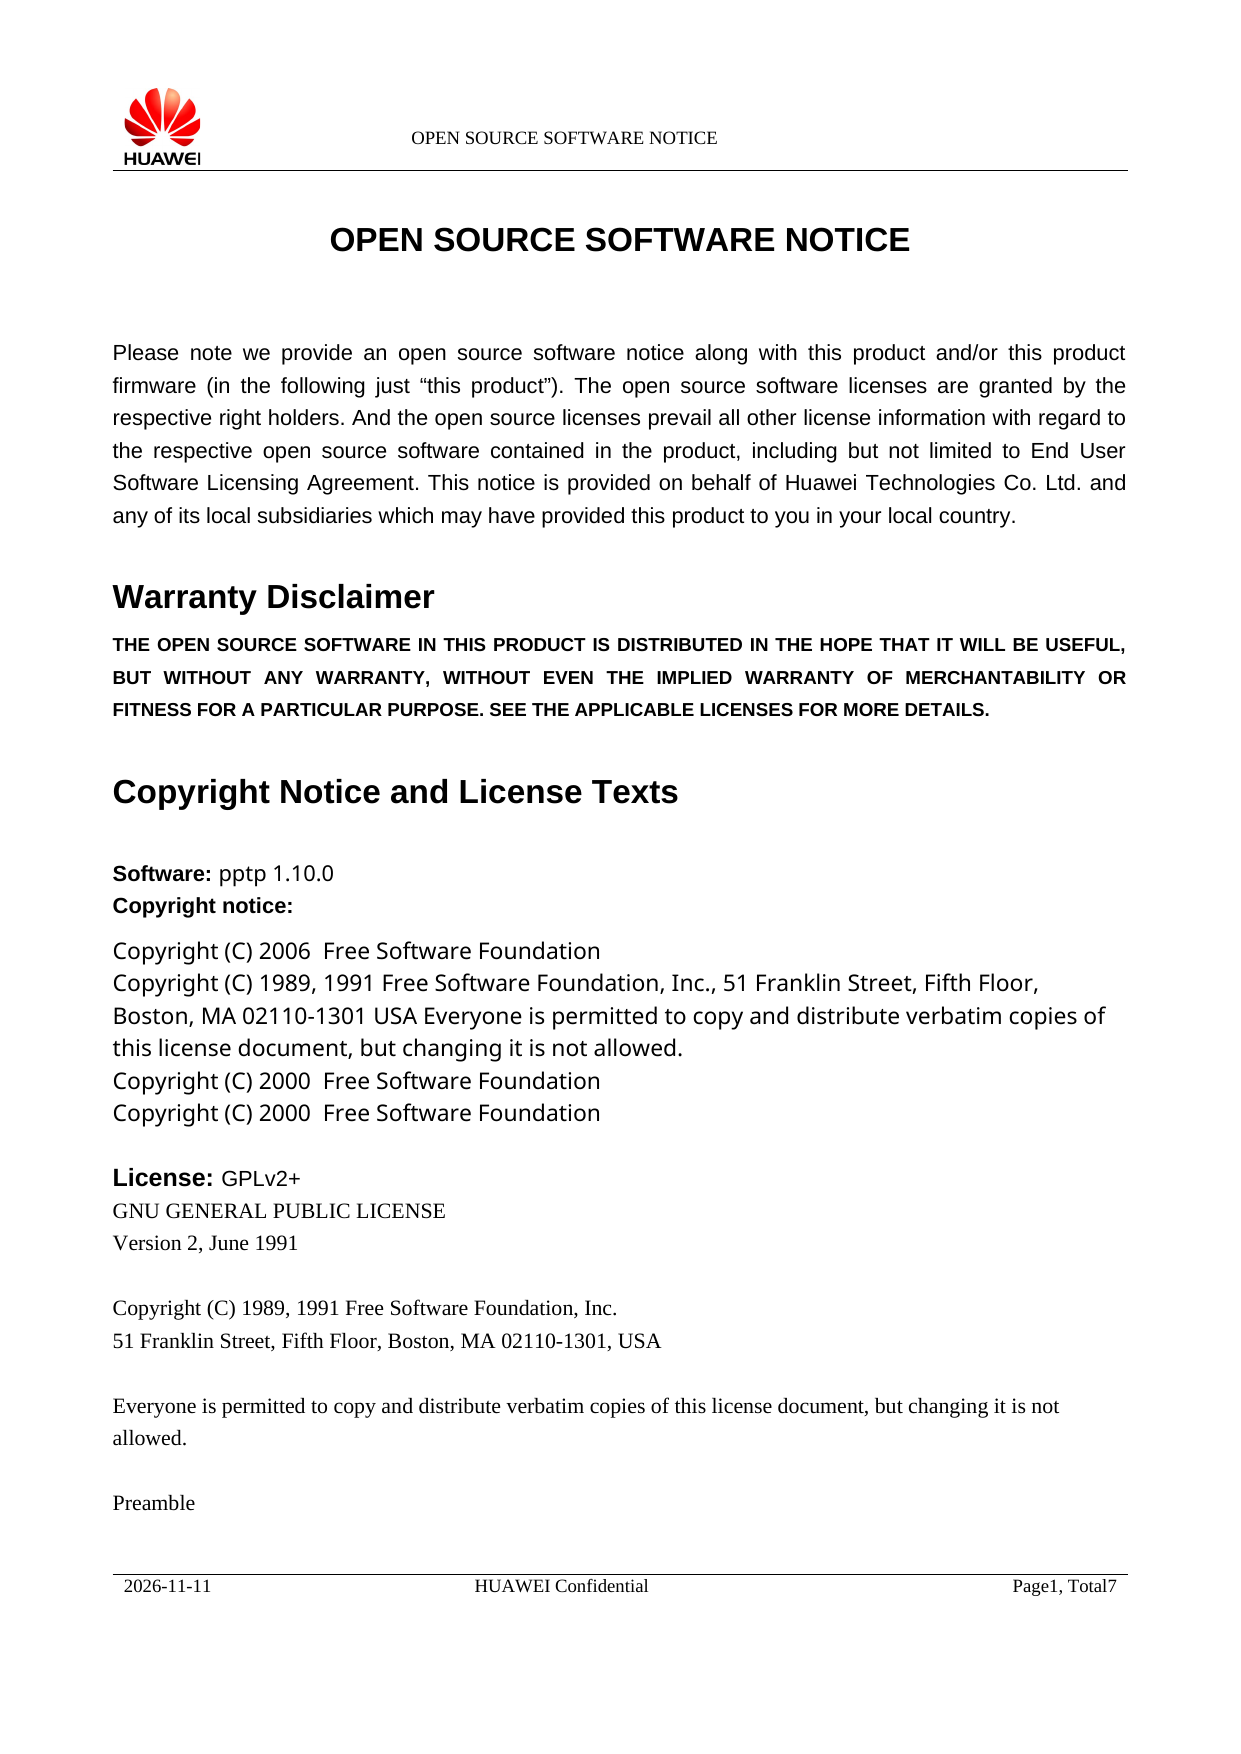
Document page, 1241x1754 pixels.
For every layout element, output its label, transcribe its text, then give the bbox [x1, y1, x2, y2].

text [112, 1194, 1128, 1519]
title Software: pptp 1.10.0 [112, 856, 1128, 889]
text OPEN SOURCE SOFTWARE NOTICE [112, 206, 1128, 271]
picture [124, 88, 201, 165]
text Copyright notice: [112, 889, 1128, 921]
text Copyright Notice and License Texts [112, 759, 1128, 824]
text Warranty Disclaimer [112, 564, 1128, 629]
text The open source software in this product is distributed in the hope that it will be useful, but WITHOUT ANY WARRANTY, without even the implied warranty of MERCHANTABILITY or FITNESS FOR A PARTICULAR PURPOSE. See the applicable licenses for more details. [112, 629, 1128, 726]
text Please note we provide an open source software notice along with this product and/or this product firmware (in the following just “this product”). The open source software licenses are granted by the respective right holders. And the open source licenses prevail all other license information with regard to the respective open source software contained in the product, including but not limited to End User Software Licensing Agreement. This notice is provided on behalf of Huawei Technologies Co. Ltd. and any of its local subsidiaries which may have provided this product to you in your local country. [112, 336, 1128, 531]
text Copyright (C) 2006 Free Software Foundation Copyright (C) 1989, 1991 Free Software Foundation, Inc., 51 Franklin Street, Fifth Floor, Boston, MA 02110-1301 USA Everyone is permitted to copy and distribute verbatim copies of this license document, but changing it is not allowed. Copyright (C) 2000 Free Software Foundation Copyright (C) 2000 Free Software Foundation [112, 934, 1128, 1161]
text License: GPLv2+ [112, 1161, 1128, 1194]
